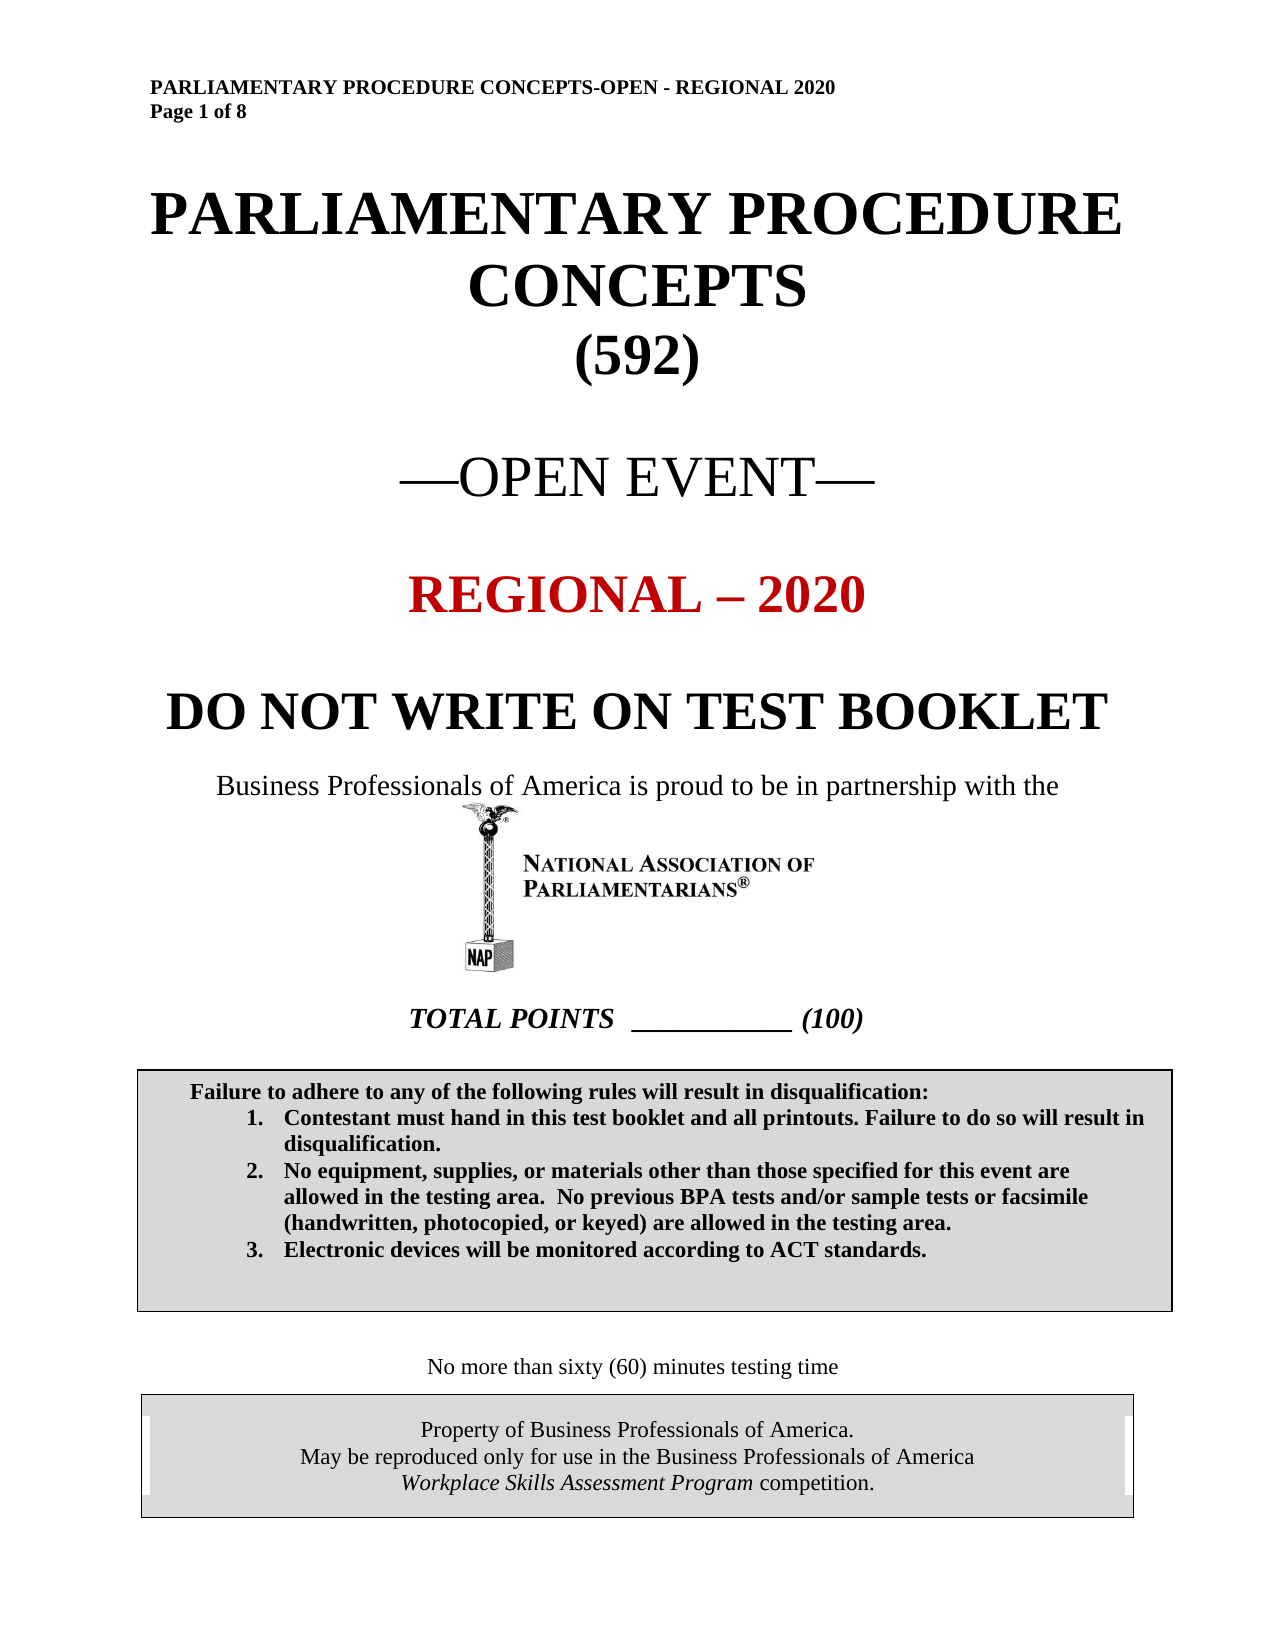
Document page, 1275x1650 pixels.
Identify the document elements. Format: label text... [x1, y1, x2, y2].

text (592) [150, 320, 1125, 387]
text Property of Business Professionals of America. [150, 1416, 1125, 1443]
text No more than sixty (60) minutes testing time [150, 1353, 1116, 1380]
text Business Professionals of America is proud to be in partnership with the [150, 768, 1125, 801]
text CONCEPTS [150, 248, 1125, 320]
text DO NOT WRITE ON TEST BOOKLET [150, 679, 1125, 741]
text Workplace Skills Assessment Program competition. [150, 1469, 1125, 1492]
picture [461, 801, 814, 975]
text —OPEN EVENT— [150, 442, 1125, 509]
text May be reproduced only for use in the Business Professionals of America [150, 1443, 1125, 1469]
text REGIONAL – 2020 [150, 562, 1125, 624]
text TOTAL POINTS ___________ (100) [150, 1001, 1125, 1035]
text PARLIAMENTARY PROCEDURE [150, 176, 1125, 248]
